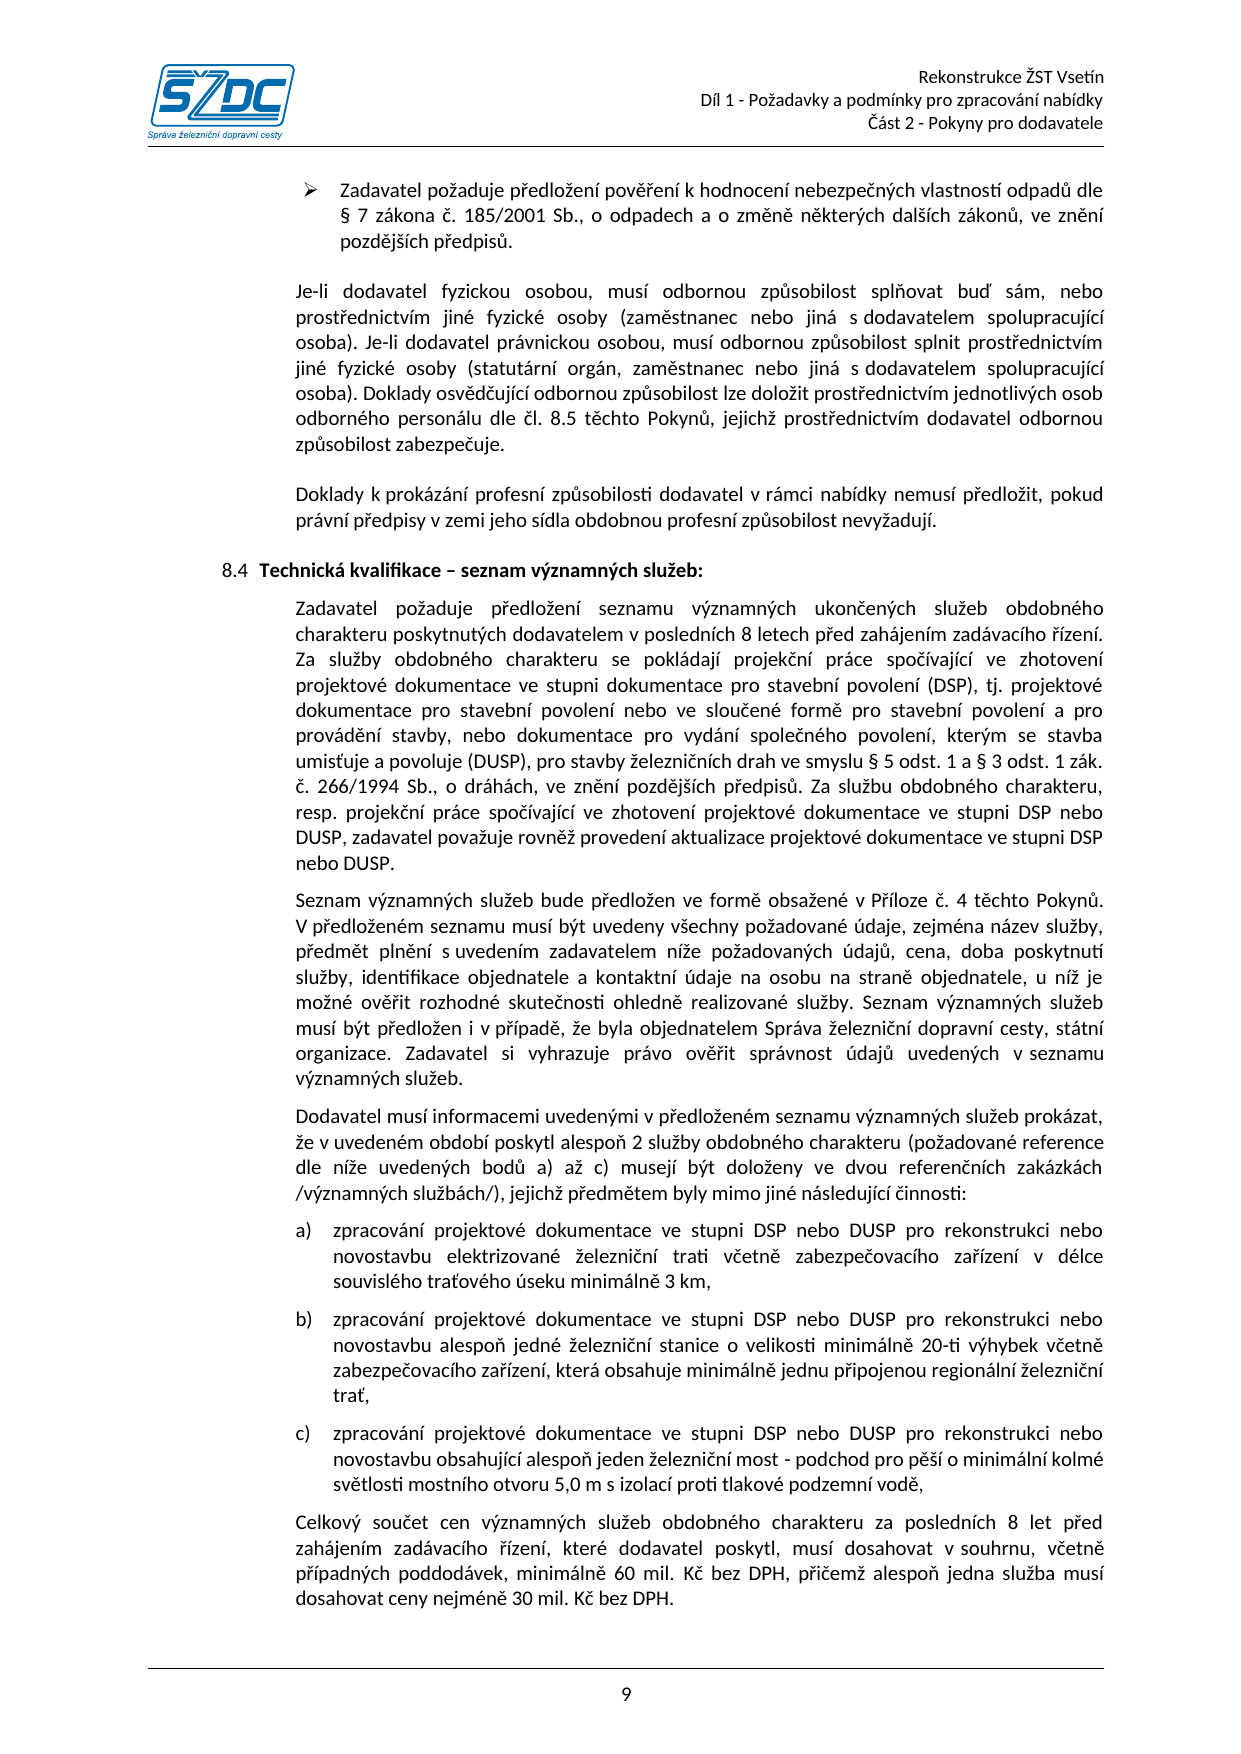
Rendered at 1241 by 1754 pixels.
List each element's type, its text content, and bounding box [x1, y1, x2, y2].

text Dodavatel musí informacemi uvedenými v předloženém seznamu významných služeb prokázat, že v uvedeném období poskytl alespoň 2 služby obdobného charakteru (požadované reference dle níže uvedených bodů a) až c) musejí být doloženy ve dvou referenčních zakázkách /významných službách/), jejichž předmětem byly mimo jiné následující činnosti: [295, 1103, 1104, 1205]
text Je-li dodavatel fyzickou osobou, musí odbornou způsobilost splňovat buď sám, nebo prostřednictvím jiné fyzické osoby (zaměstnanec nebo jiná s dodavatelem spolupracující osoba). Je-li dodavatel právnickou osobou, musí odbornou způsobilost splnit prostřednictvím jiné fyzické osoby (statutární orgán, zaměstnanec nebo jiná s dodavatelem spolupracující osoba). Doklady osvědčující odbornou způsobilost lze doložit prostřednictvím jednotlivých osob odborného personálu dle čl. 8.5 těchto Pokynů, jejichž prostřednictvím dodavatel odbornou způsobilost zabezpečuje. [295, 278, 1104, 456]
list zpracování projektové dokumentace ve stupni DSP nebo DUSP pro rekonstrukci nebo novostavbu obsahující alespoň jeden železniční most - podchod pro pěší o minimální kolmé světlosti mostního otvoru 5,0 m s izolací proti tlakové podzemní vodě, [295, 1421, 1104, 1497]
text Celkový součet cen významných služeb obdobného charakteru za posledních 8 let před zahájením zadávacího řízení, které dodavatel poskytl, musí dosahovat v souhrnu, včetně případných poddodávek, minimálně 60 mil. Kč bez DPH, přičemž alespoň jedna služba musí dosahovat ceny nejméně 30 mil. Kč bez DPH. [295, 1509, 1104, 1611]
list zpracování projektové dokumentace ve stupni DSP nebo DUSP pro rekonstrukci nebo novostavbu elektrizované železniční trati včetně zabezpečovacího zařízení v délce souvislého traťového úseku minimálně 3 km, [295, 1218, 1104, 1294]
text Seznam významných služeb bude předložen ve formě obsažené v Příloze č. 4 těchto Pokynů. V předloženém seznamu musí být uvedeny všechny požadované údaje, zejména název služby, předmět plnění s uvedením zadavatelem níže požadovaných údajů, cena, doba poskytnutí služby, identifikace objednatele a kontaktní údaje na osobu na straně objednatele, u níž je možné ověřit rozhodné skutečnosti ohledně realizované služby. Seznam významných služeb musí být předložen i v případě, že byla objednatelem Správa železniční dopravní cesty, státní organizace. Zadavatel si vyhrazuje právo ověřit správnost údajů uvedených v seznamu významných služeb. [295, 888, 1104, 1091]
text Doklady k prokázání profesní způsobilosti dodavatel v rámci nabídky nemusí předložit, pokud právní předpisy v zemi jeho sídla obdobnou profesní způsobilost nevyžadují. [295, 481, 1104, 532]
text Zadavatel požaduje předložení seznamu významných ukončených služeb obdobného charakteru poskytnutých dodavatelem v posledních 8 letech před zahájením zadávacího řízení. Za služby obdobného charakteru se pokládají projekční práce spočívající ve zhotovení projektové dokumentace ve stupni dokumentace pro stavební povolení (DSP), tj. projektové dokumentace pro stavební povolení nebo ve sloučené formě pro stavební povolení a pro provádění stavby, nebo dokumentace pro vydání společného povolení, kterým se stavba umisťuje a povoluje (DUSP), pro stavby železničních drah ve smyslu § 5 odst. 1 a § 3 odst. 1 zák. č. 266/1994 Sb., o dráhách, ve znění pozdějších předpisů. Za službu obdobného charakteru, resp. projekční práce spočívající ve zhotovení projektové dokumentace ve stupni DSP nebo DUSP, zadavatel považuje rovněž provedení aktualizace projektové dokumentace ve stupni DSP nebo DUSP. [295, 596, 1104, 875]
list Zadavatel požaduje předložení pověření k hodnocení nebezpečných vlastností odpadů dle § 7 zákona č. 185/2001 Sb., o odpadech a o změně některých dalších zákonů, ve znění pozdějších předpisů. [302, 177, 1104, 253]
list Technická kvalifikace – seznam významných služeb: [222, 558, 1104, 583]
list zpracování projektové dokumentace ve stupni DSP nebo DUSP pro rekonstrukci nebo novostavbu alespoň jedné železniční stanice o velikosti minimálně 20-ti výhybek včetně zabezpečovacího zařízení, která obsahuje minimálně jednu připojenou regionální železniční trať, [295, 1306, 1104, 1408]
